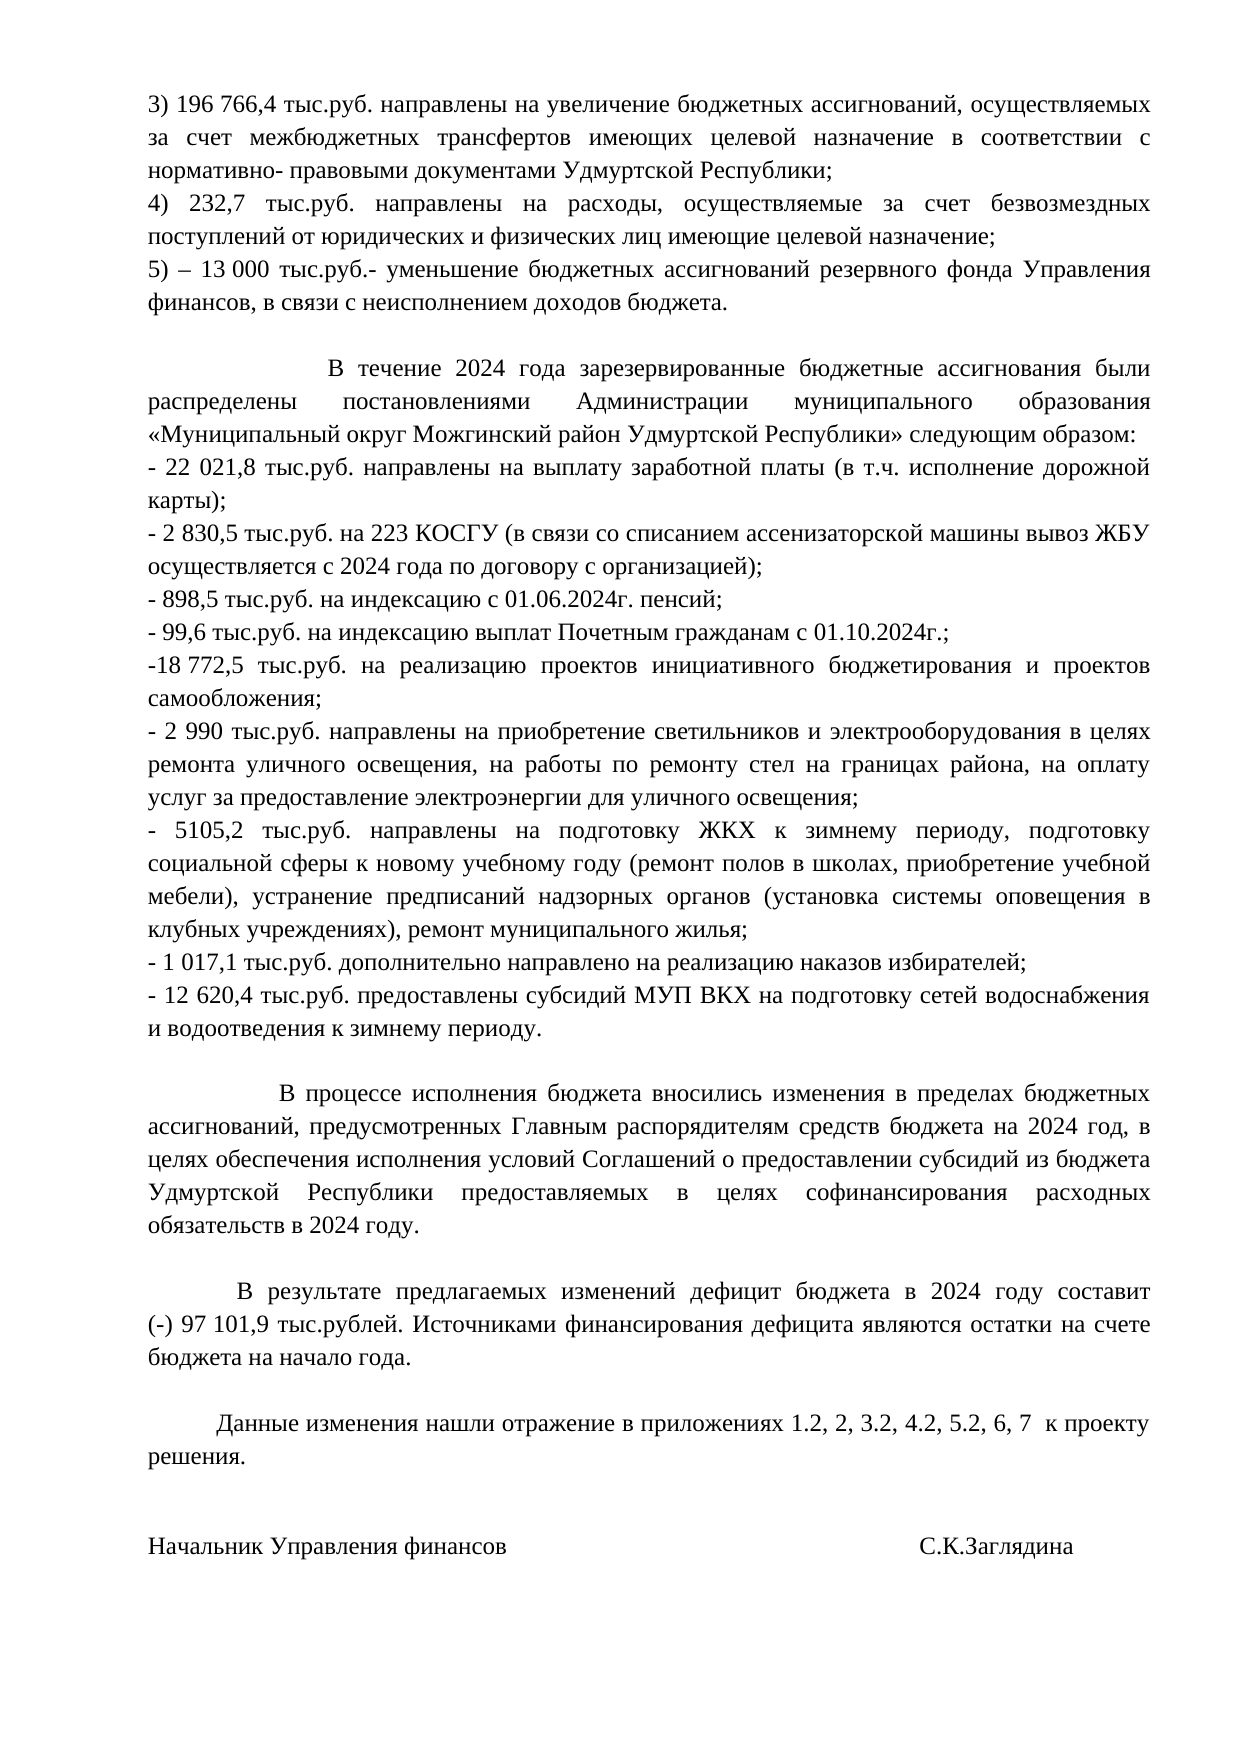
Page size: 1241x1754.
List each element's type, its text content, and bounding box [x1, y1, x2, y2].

text - 898,5 тыс.руб. на индексацию с 01.06.2024г. пенсий; [148, 584, 1152, 613]
text - 5105,2 тыс.руб. направлены на подготовку ЖКХ к зимнему периоду, подготовку социальной сферы к новому учебному году (ремонт полов в школах, приобретение учебной мебели), устранение предписаний надзорных органов (установка системы оповещения в клубных учреждениях), ремонт муниципального жилья; [148, 815, 1152, 943]
text -18 772,5 тыс.руб. на реализацию проектов инициативного бюджетирования и проектов самообложения; [148, 650, 1152, 712]
text - 12 620,4 тыс.руб. предоставлены субсидий МУП ВКХ на подготовку сетей водоснабжения и водоотведения к зимнему периоду. [148, 980, 1152, 1042]
text Начальник Управления финансов С.К.Заглядина [148, 1531, 1152, 1560]
text В течение 2024 года зарезервированные бюджетные ассигнования были распределены постановлениями Администрации муниципального образования «Муниципальный округ Можгинский район Удмуртской Республики» следующим образом: [148, 353, 1152, 448]
text 3) 196 766,4 тыс.руб. направлены на увеличение бюджетных ассигнований, осуществляемых за счет межбюджетных трансфертов имеющих целевой назначение в соответствии с нормативно- правовыми документами Удмуртской Республики; [148, 89, 1152, 183]
text - 2 830,5 тыс.руб. на 223 КОСГУ (в связи со списанием ассенизаторской машины вывоз ЖБУ осуществляется с 2024 года по договору с организацией); [148, 518, 1152, 580]
text Данные изменения нашли отражение в приложениях 1.2, 2, 3.2, 4.2, 5.2, 6, 7 к проекту решения. [148, 1408, 1152, 1469]
text - 22 021,8 тыс.руб. направлены на выплату заработной платы (в т.ч. исполнение дорожной карты); [148, 452, 1152, 514]
text - 1 017,1 тыс.руб. дополнительно направлено на реализацию наказов избирателей; [148, 947, 1152, 976]
text 4) 232,7 тыс.руб. направлены на расходы, осуществляемые за счет безвозмездных поступлений от юридических и физических лиц имеющие целевой назначение; [148, 188, 1152, 249]
list В результате предлагаемых изменений дефицит бюджета в 2024 году составит (-) 97 101,9 тыс.рублей. Источниками финансирования дефицита являются остатки на счете бюджета на начало года. [148, 1276, 1152, 1371]
text 5) – 13 000 тыс.руб.- уменьшение бюджетных ассигнований резервного фонда Управления финансов, в связи с неисполнением доходов бюджета. [148, 254, 1152, 316]
text В процессе исполнения бюджета вносились изменения в пределах бюджетных ассигнований, предусмотренных Главным распорядителям средств бюджета на 2024 год, в целях обеспечения исполнения условий Соглашений о предоставлении субсидий из бюджета Удмуртской Республики предоставляемых в целях софинансирования расходных обязательств в 2024 году. [148, 1078, 1152, 1239]
text - 2 990 тыс.руб. направлены на приобретение светильников и электрооборудования в целях ремонта уличного освещения, на работы по ремонту стел на границах района, на оплату услуг за предоставление электроэнергии для уличного освещения; [148, 716, 1152, 811]
text - 99,6 тыс.руб. на индексацию выплат Почетным гражданам с 01.10.2024г.; [148, 617, 1152, 646]
